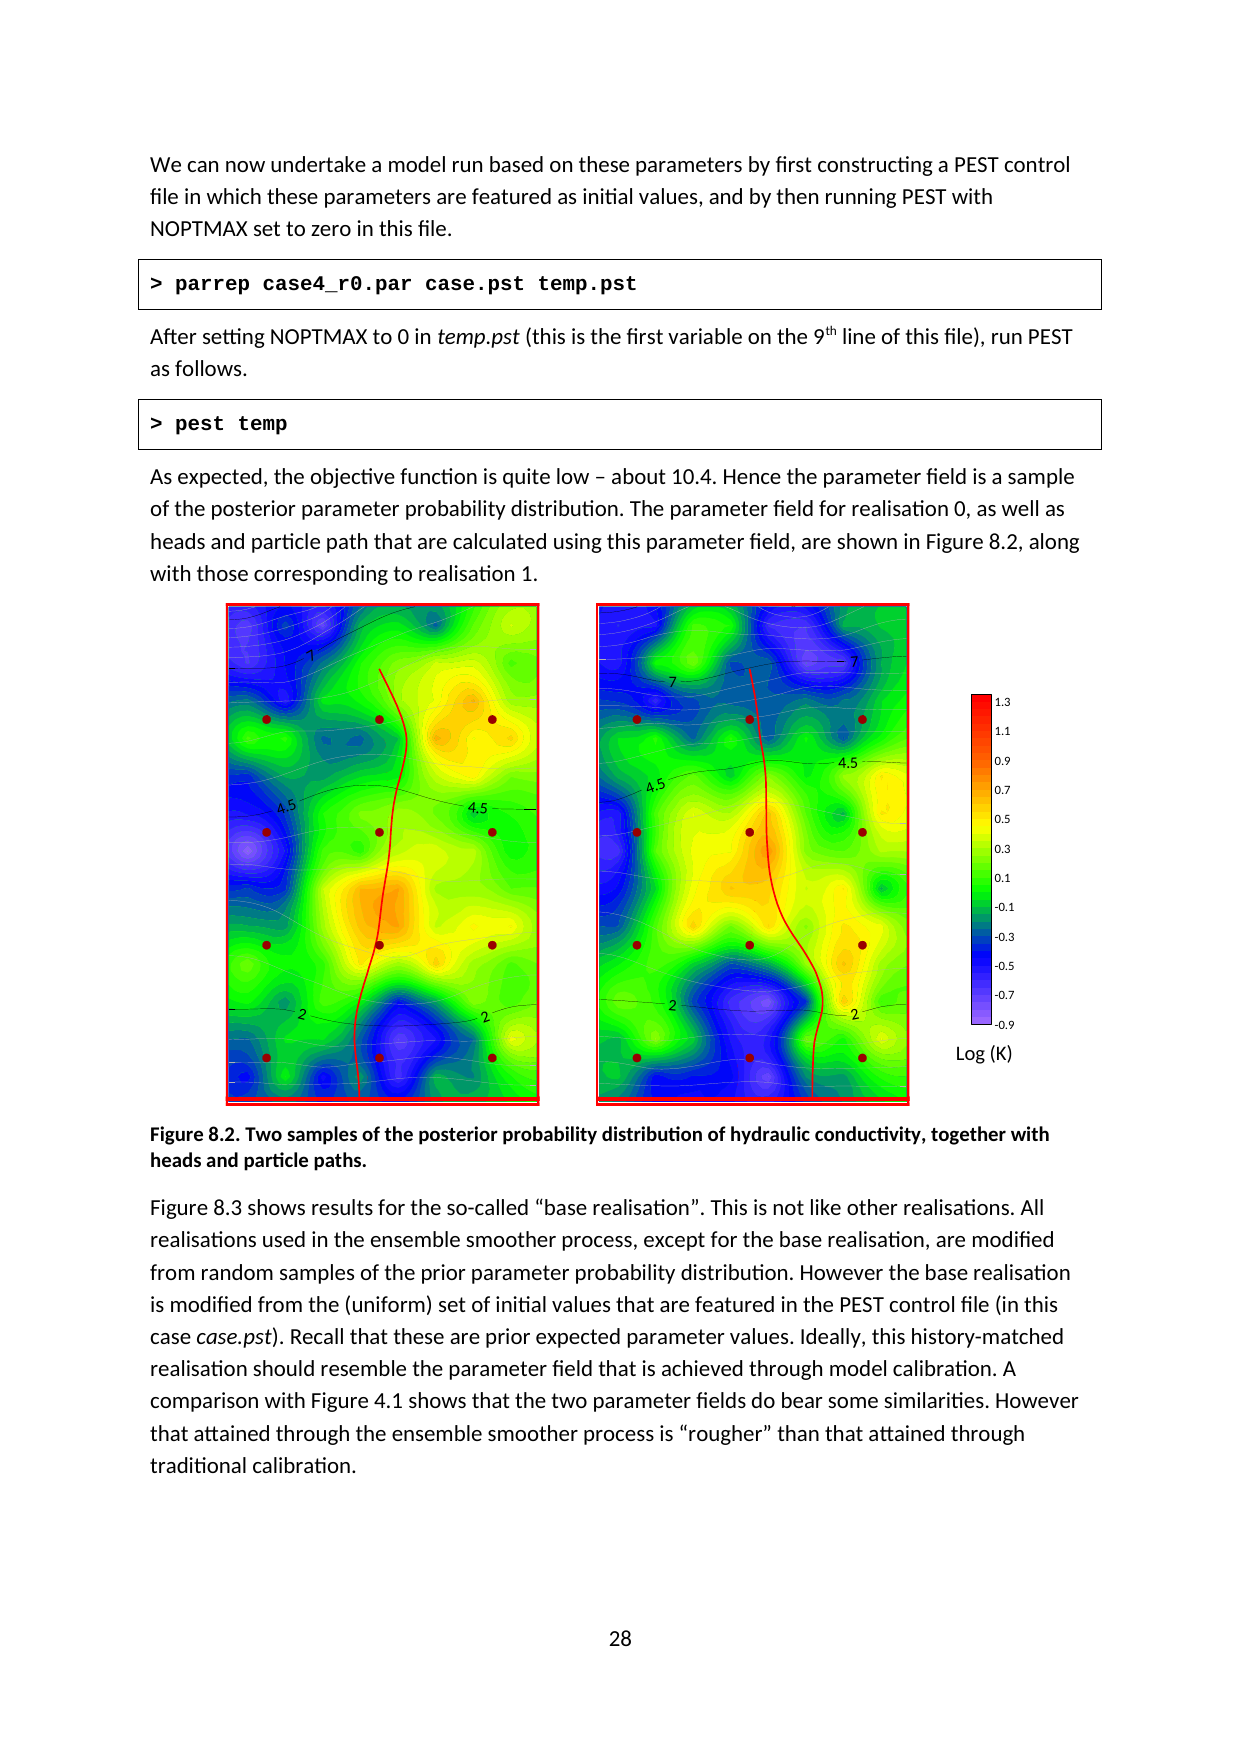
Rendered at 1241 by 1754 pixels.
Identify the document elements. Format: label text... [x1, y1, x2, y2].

text After setting NOPTMAX to 0 in temp.pst (this is the first variable on the 9th line of this file), run PEST as follows. [150, 322, 1090, 382]
text As expected, the objective function is quite low – about 10.4. Hence the parameter field is a sample of the posterior parameter probability distribution. The parameter field for realisation 0, as well as heads and particle path that are calculated using this parameter field, are shown in Figure 8.2, along with those corresponding to realisation 1. [150, 462, 1090, 587]
table_header > parrep case4_r0.par case.pst temp.pst [139, 260, 1101, 309]
text Figure 8.2. Two samples of the posterior probability distribution of hydraulic conductivity, together with heads and particle paths. [150, 1122, 1090, 1172]
text We can now undertake a model run based on these parameters by first constructing a PEST control file in which these parameters are featured as initial values, and by then running PEST with NOPTMAX set to zero in this file. [150, 150, 1090, 242]
text Figure 8.3 shows results for the so-called “base realisation”. This is not like other realisations. All realisations used in the ensemble smoother process, except for the base realisation, are modified from random samples of the prior parameter probability distribution. However the base realisation is modified from the (uniform) set of initial values that are featured in the PEST control file (in this case case.pst). Recall that these are prior expected parameter values. Ideally, this history-matched realisation should resemble the parameter field that is achieved through model calibration. A comparison with Figure 4.1 shows that the two parameter fields do bear some similarities. However that attained through the ensemble smoother process is “rougher” than that attained through traditional calibration. [150, 1193, 1090, 1479]
table_header > pest temp [139, 400, 1101, 449]
